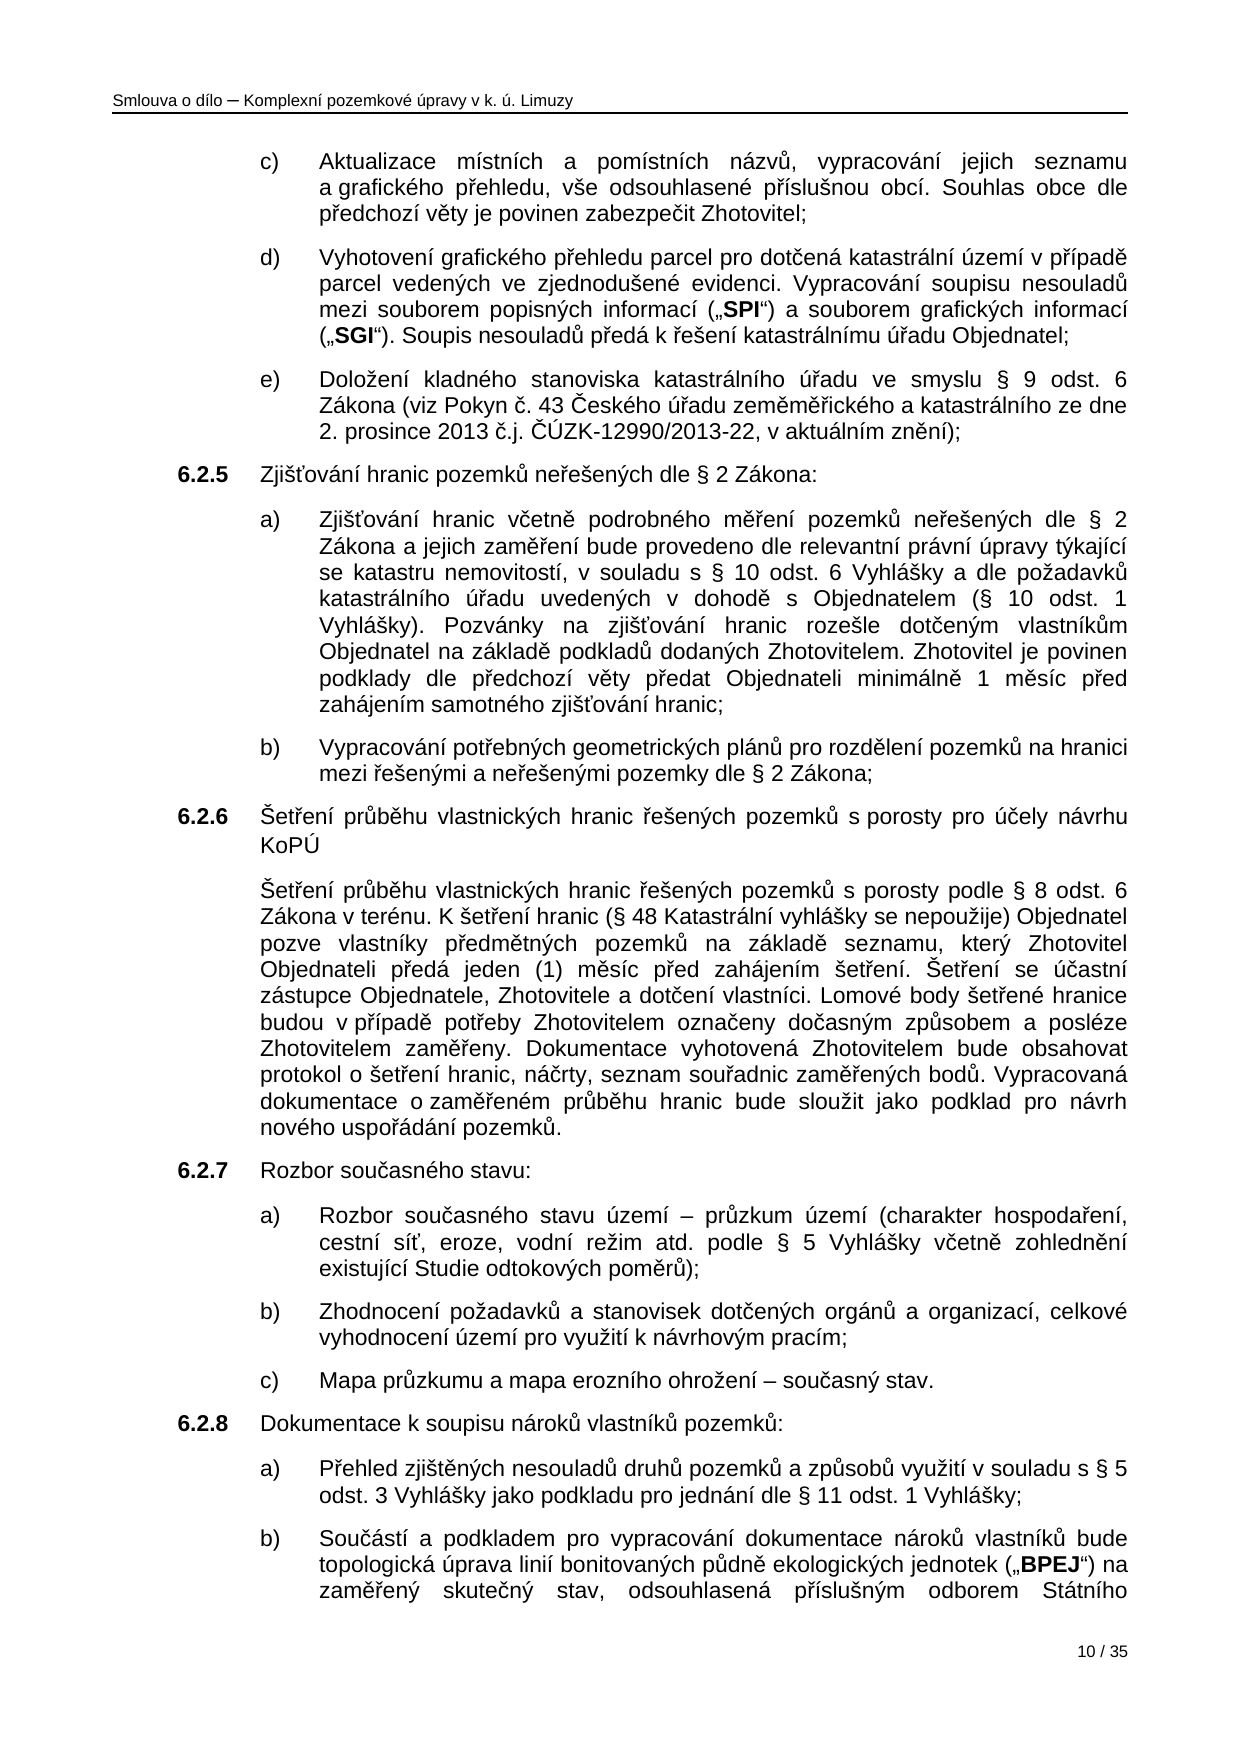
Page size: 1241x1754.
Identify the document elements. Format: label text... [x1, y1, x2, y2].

list Přehled zjištěných nesouladů druhů pozemků a způsobů využití v souladu s § 5 odst. 3 Vyhlášky jako podkladu pro jednání dle § 11 odst. 1 Vyhlášky; [260, 1455, 1128, 1508]
list Aktualizace místních a pomístních názvů, vypracování jejich seznamu a grafického přehledu, vše odsouhlasené příslušnou obcí. Souhlas obce dle předchozí věty je povinen zabezpečit Zhotovitel; [260, 148, 1128, 227]
list Vypracování potřebných geometrických plánů pro rozdělení pozemků na hranici mezi řešenými a neřešenými pozemky dle § 2 Zákona; [260, 734, 1128, 787]
list Zjišťování hranic včetně podrobného měření pozemků neřešených dle § 2 Zákona a jejich zaměření bude provedeno dle relevantní právní úpravy týkající se katastru nemovitostí, v souladu s § 10 odst. 6 Vyhlášky a dle požadavků katastrálního úřadu uvedených v dohodě s Objednatelem (§ 10 odst. 1 Vyhlášky). Pozvánky na zjišťování hranic rozešle dotčeným vlastníkům Objednatel na základě podkladů dodaných Zhotovitelem. Zhotovitel je povinen podklady dle předchozí věty předat Objednateli minimálně 1 měsíc před zahájením samotného zjišťování hranic; [260, 506, 1128, 717]
text Šetření průběhu vlastnických hranic řešených pozemků s porosty pro účely návrhu KoPÚ [177, 803, 1128, 858]
text Dokumentace k soupisu nároků vlastníků pozemků: [177, 1410, 1128, 1437]
text Rozbor současného stavu: [177, 1157, 1128, 1183]
list Doložení kladného stanoviska katastrálního úřadu ve smyslu § 9 odst. 6 Zákona (viz Pokyn č. 43 Českého úřadu zeměměřického a katastrálního ze dne 2. prosince 2013 č.j. ČÚZK-12990/2013-22, v aktuálním znění); [260, 366, 1128, 444]
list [260, 1525, 1128, 1604]
list Šetření průběhu vlastnických hranic řešených pozemků s porosty podle § 8 odst. 6 Zákona v terénu. K šetření hranic (§ 48 Katastrální vyhlášky se nepoužije) Objednatel pozve vlastníky předmětných pozemků na základě seznamu, který Zhotovitel Objednateli předá jeden (1) měsíc před zahájením šetření. Šetření se účastní zástupce Objednatele, Zhotovitele a dotčení vlastníci. Lomové body šetřené hranice budou v případě potřeby Zhotovitelem označeny dočasným způsobem a posléze Zhotovitelem zaměřeny. Dokumentace vyhotovená Zhotovitelem bude obsahovat protokol o šetření hranic, náčrty, seznam souřadnic zaměřených bodů. Vypracovaná dokumentace o zaměřeném průběhu hranic bude sloužit jako podklad pro návrh nového uspořádání pozemků. [260, 877, 1128, 1140]
list Rozbor současného stavu území – průzkum území (charakter hospodaření, cestní síť, eroze, vodní režim atd. podle § 5 Vyhlášky včetně zohlednění existující Studie odtokových poměrů); [260, 1202, 1128, 1281]
list Zhodnocení požadavků a stanovisek dotčených orgánů a organizací, celkové vyhodnocení území pro využití k návrhovým pracím; [260, 1298, 1128, 1351]
list Vyhotovení grafického přehledu parcel pro dotčená katastrální území v případě parcel vedených ve zjednodušené evidenci. Vypracování soupisu nesouladů mezi souborem popisných informací („SPI“) a souborem grafických informací („SGI“). Soupis nesouladů předá k řešení katastrálnímu úřadu Objednatel; [260, 243, 1128, 349]
list Mapa průzkumu a mapa erozního ohrožení – současný stav. [260, 1367, 1128, 1393]
text Zjišťování hranic pozemků neřešených dle § 2 Zákona: [177, 461, 1128, 488]
